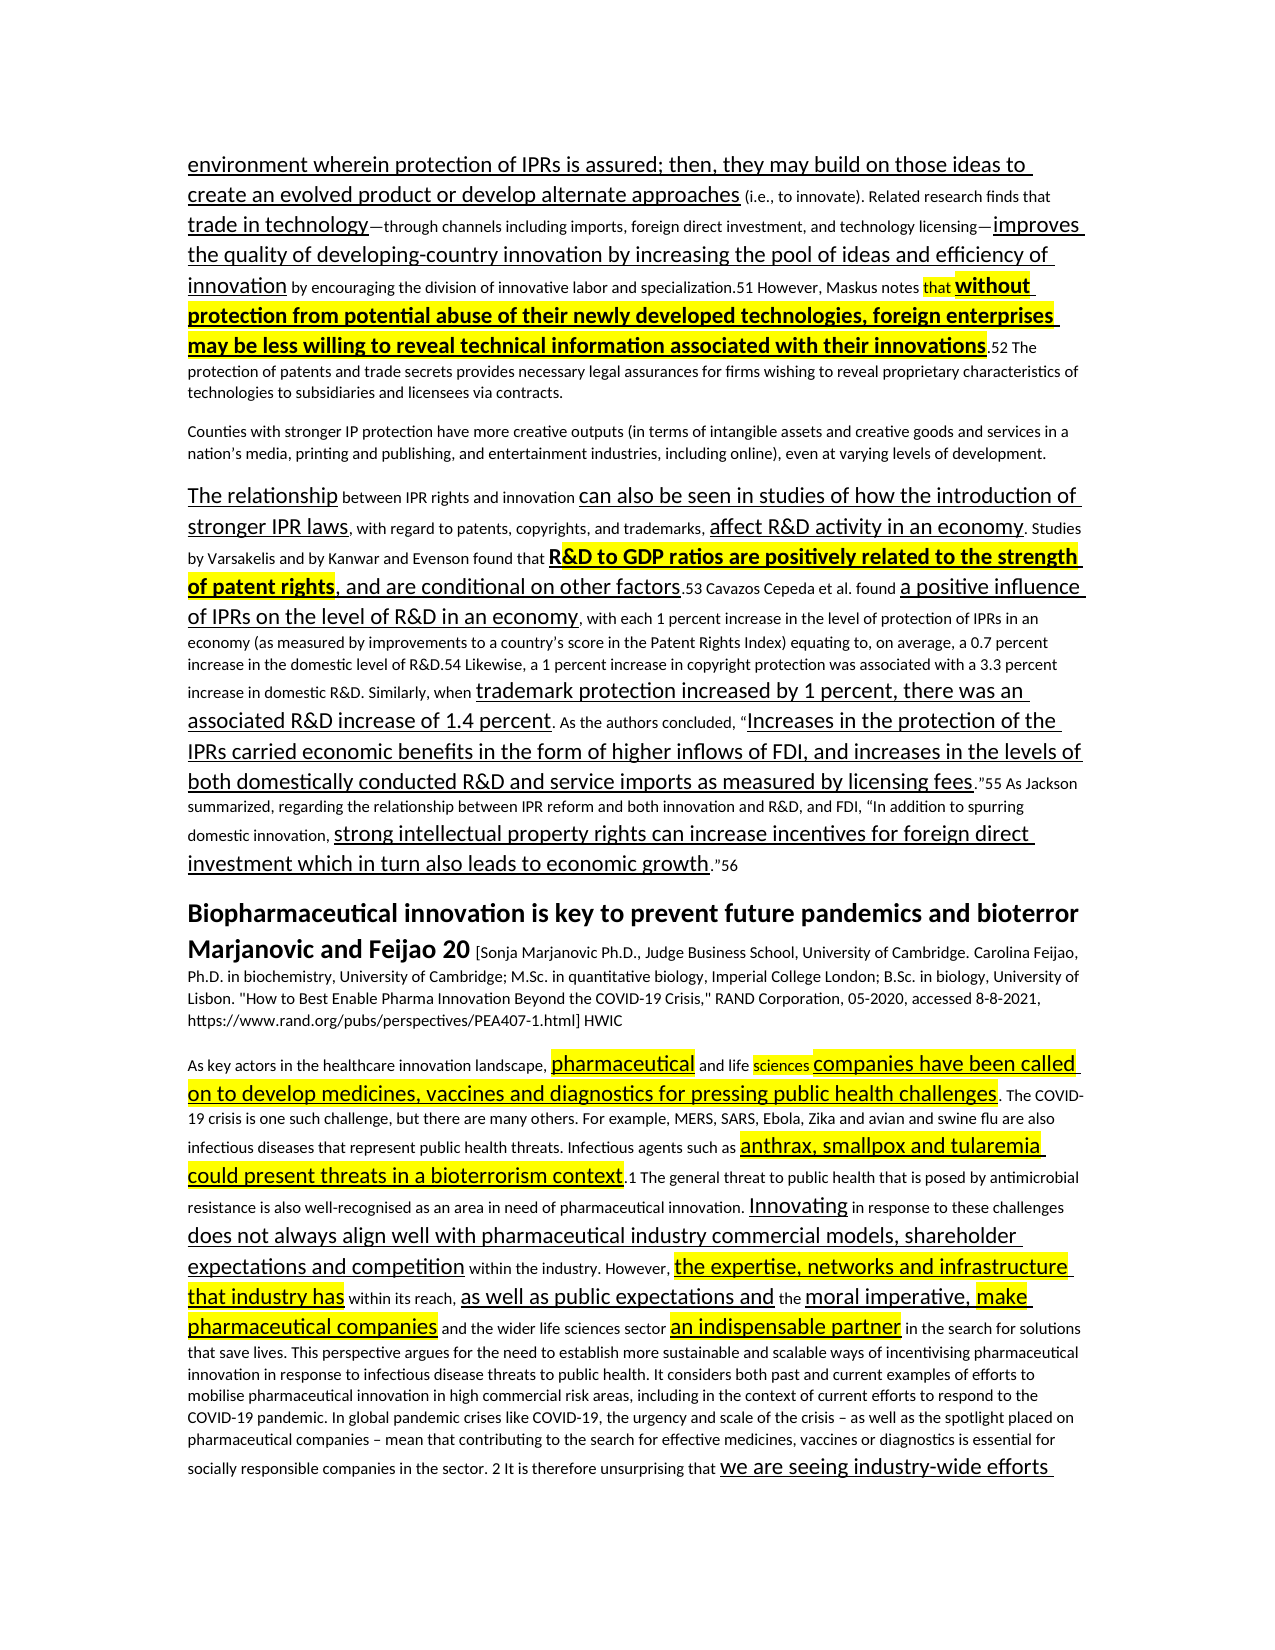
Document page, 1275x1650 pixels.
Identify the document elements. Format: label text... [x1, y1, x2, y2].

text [187, 1049, 1087, 1480]
text Counties with stronger IP protection have more creative outputs (in terms of intangible assets and creative goods and services in a nation’s media, printing and publishing, and entertainment industries, including online), even at varying levels of development. [187, 421, 1087, 463]
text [187, 150, 1087, 403]
text Marjanovic and Feijao 20 [Sonja Marjanovic Ph.D., Judge Business School, University of Cambridge. Carolina Feijao, Ph.D. in biochemistry, University of Cambridge; M.Sc. in quantitative biology, Imperial College London; B.Sc. in biology, University of Lisbon. "How to Best Enable Pharma Innovation Beyond the COVID-19 Crisis," RAND Corporation, 05-2020, accessed 8-8-2021, https://www.rand.org/pubs/perspectives/PEA407-1.html] HWIC [187, 932, 1087, 1031]
text Biopharmaceutical innovation is key to prevent future pandemics and bioterror [187, 896, 1087, 929]
text The relationship between IPR rights and innovation can also be seen in studies of how the introduction of stronger IPR laws, with regard to patents, copyrights, and trademarks, affect R&D activity in an economy. Studies by Varsakelis and by Kanwar and Evenson found that R&D to GDP ratios are positively related to the strength of patent rights, and are conditional on other factors.53 Cavazos Cepeda et al. found a positive influence of IPRs on the level of R&D in an economy, with each 1 percent increase in the level of protection of IPRs in an economy (as measured by improvements to a country’s score in the Patent Rights Index) equating to, on average, a 0.7 percent increase in the domestic level of R&D.54 Likewise, a 1 percent increase in copyright protection was associated with a 3.3 percent increase in domestic R&D. Similarly, when trademark protection increased by 1 percent, there was an associated R&D increase of 1.4 percent. As the authors concluded, “Increases in the protection of the IPRs carried economic benefits in the form of higher inflows of FDI, and increases in the levels of both domestically conducted R&D and service imports as measured by licensing fees.”55 As Jackson summarized, regarding the relationship between IPR reform and both innovation and R&D, and FDI, “In addition to spurring domestic innovation, strong intellectual property rights can increase incentives for foreign direct investment which in turn also leads to economic growth.”56 [187, 482, 1087, 877]
